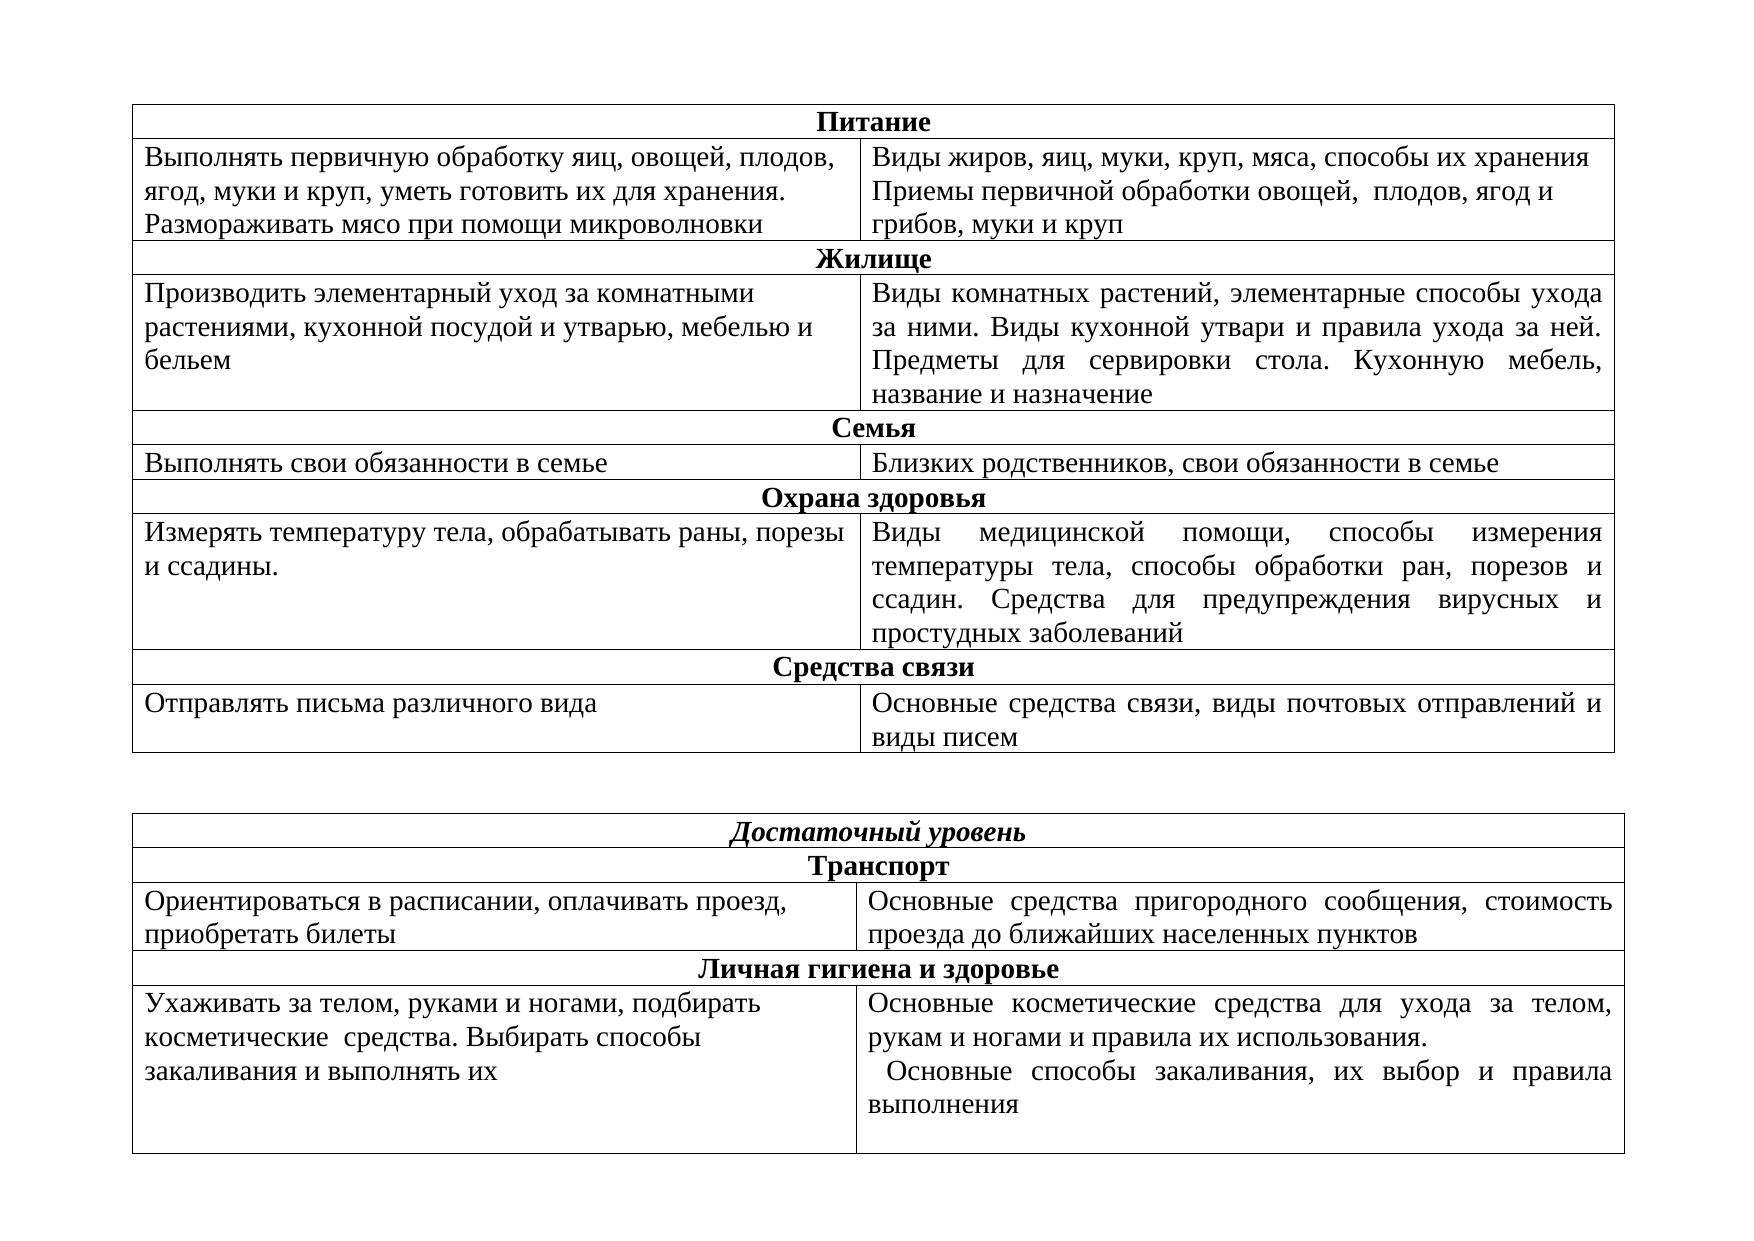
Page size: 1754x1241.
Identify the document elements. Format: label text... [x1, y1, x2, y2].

table_cell Транспорт [133, 848, 1624, 882]
table_cell Личная гигиена и здоровье [133, 951, 1624, 984]
table_cell Производить элементарный уход за комнатными растениями, кухонной посудой и утварью, мебелью и бельем [133, 275, 860, 409]
table_cell Выполнять свои обязанности в семье [133, 445, 860, 479]
table_cell Жилище [133, 241, 1614, 274]
table_cell Семья [133, 411, 1614, 444]
table_cell Выполнять первичную обработку яиц, овощей, плодов, ягод, муки и круп, уметь готовить их для хранения. Размораживать мясо при помощи микроволновки [133, 139, 860, 240]
table_cell Близких родственников, свои обязанности в семье [861, 445, 1614, 479]
table_cell Основные средства связи, виды почтовых отправлений и виды писем [861, 685, 1614, 752]
table_header Достаточный уровень [133, 814, 1624, 847]
table_cell Питание [133, 105, 1614, 138]
table_cell Ориентироваться в расписании, оплачивать проезд, приобретать билеты [133, 883, 856, 950]
table_cell Виды медицинской помощи, способы измерения температуры тела, способы обработки ран, порезов и ссадин. Средства для предупреждения вирусных и простудных заболеваний [861, 514, 1614, 648]
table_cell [857, 986, 1624, 1153]
table_cell Виды комнатных растений, элементарные способы ухода за ними. Виды кухонной утвари и правила ухода за ней. Предметы для сервировки стола. Кухонную мебель, название и назначение [861, 275, 1614, 409]
table_cell Отправлять письма различного вида [133, 685, 860, 752]
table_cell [133, 986, 856, 1153]
table_cell Измерять температуру тела, обрабатывать раны, порезы и ссадины. [133, 514, 860, 648]
table_cell Охрана здоровья [133, 480, 1614, 513]
table_cell Основные средства пригородного сообщения, стоимость проезда до ближайших населенных пунктов [857, 883, 1624, 950]
table_cell Виды жиров, яиц, муки, круп, мяса, способы их хранения Приемы первичной обработки овощей, плодов, ягод и грибов, муки и круп [861, 139, 1614, 240]
table_cell Средства связи [133, 650, 1614, 684]
